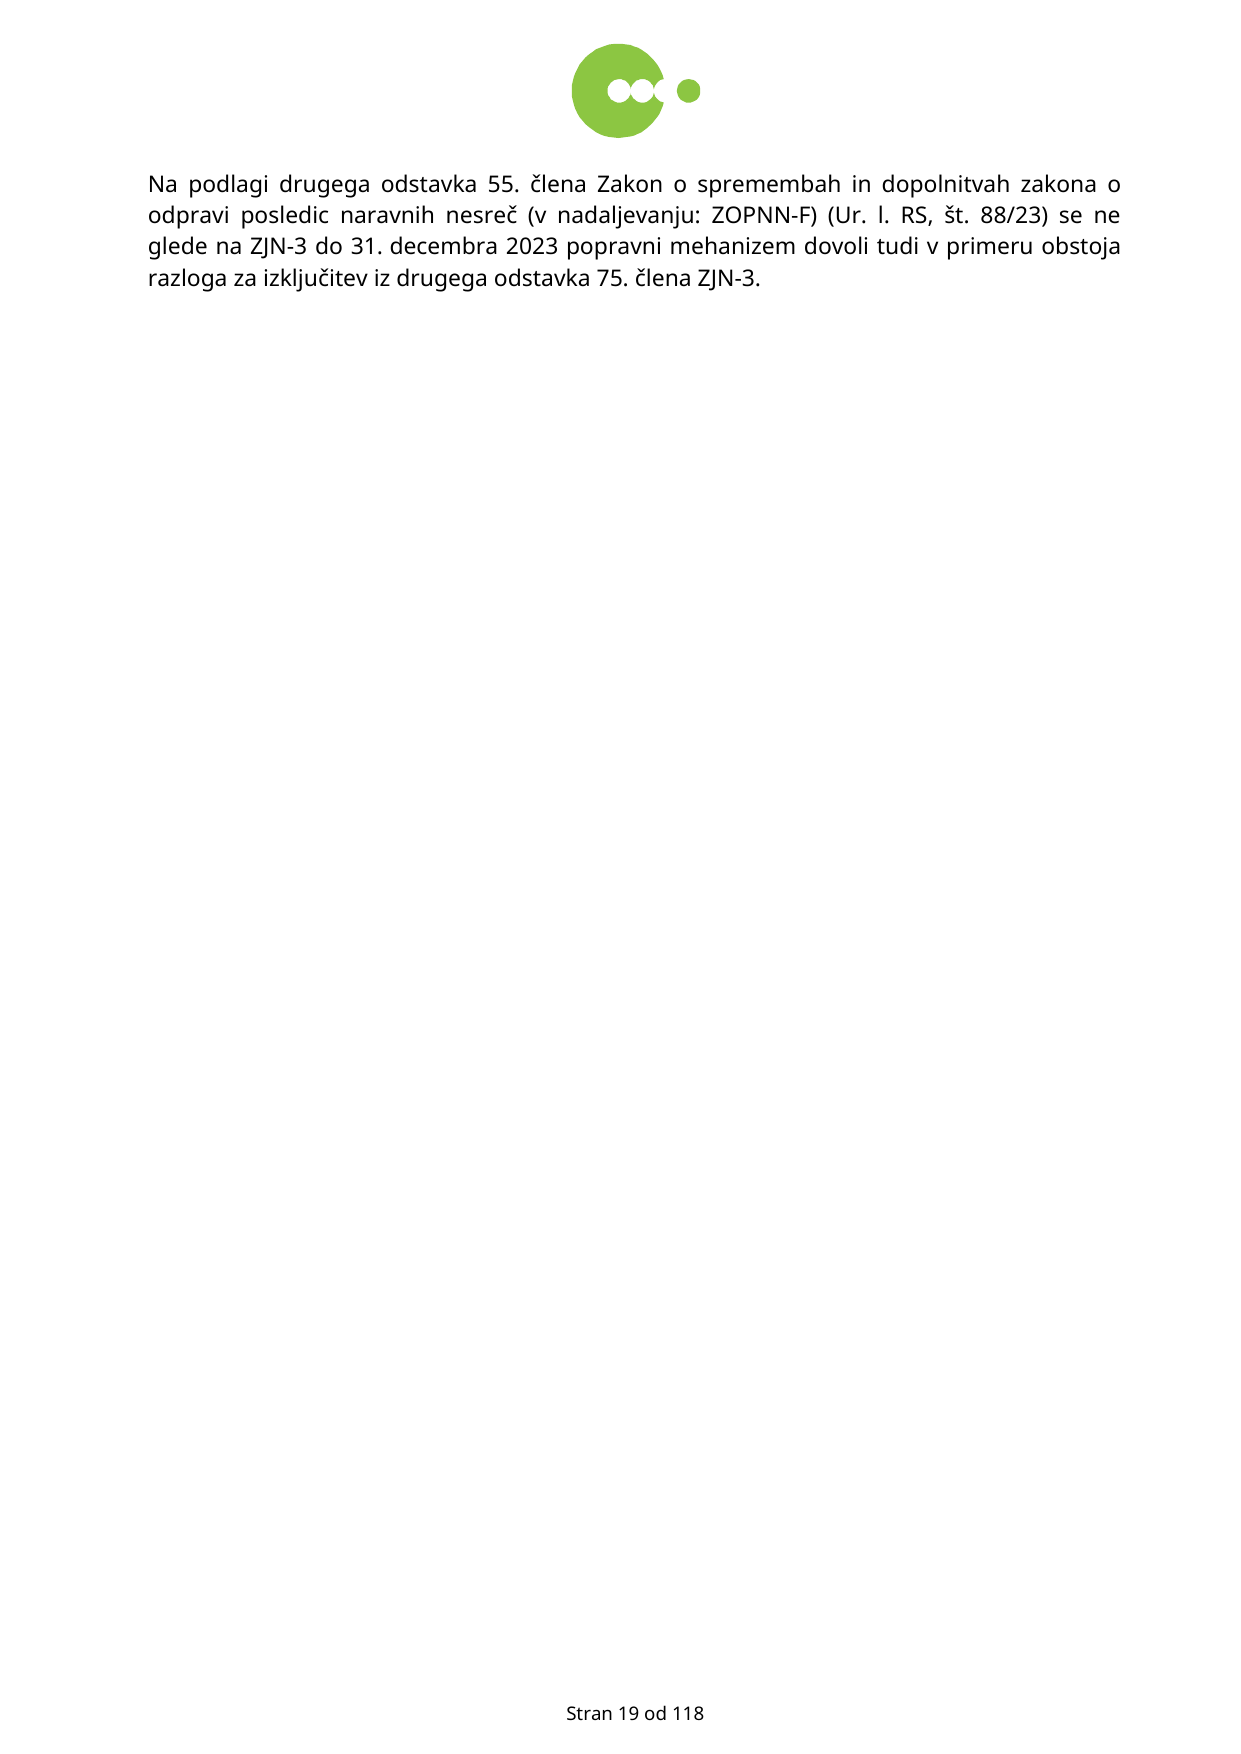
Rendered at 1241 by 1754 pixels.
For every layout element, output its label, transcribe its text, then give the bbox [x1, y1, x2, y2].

text Na podlagi drugega odstavka 55. člena Zakon o spremembah in dopolnitvah zakona o odpravi posledic naravnih nesreč (v nadaljevanju: ZOPNN-F) (Ur. l. RS, št. 88/23) se ne glede na ZJN-3 do 31. decembra 2023 popravni mehanizem dovoli tudi v primeru obstoja razloga za izključitev iz drugega odstavka 75. člena ZJN-3. [148, 168, 1122, 293]
